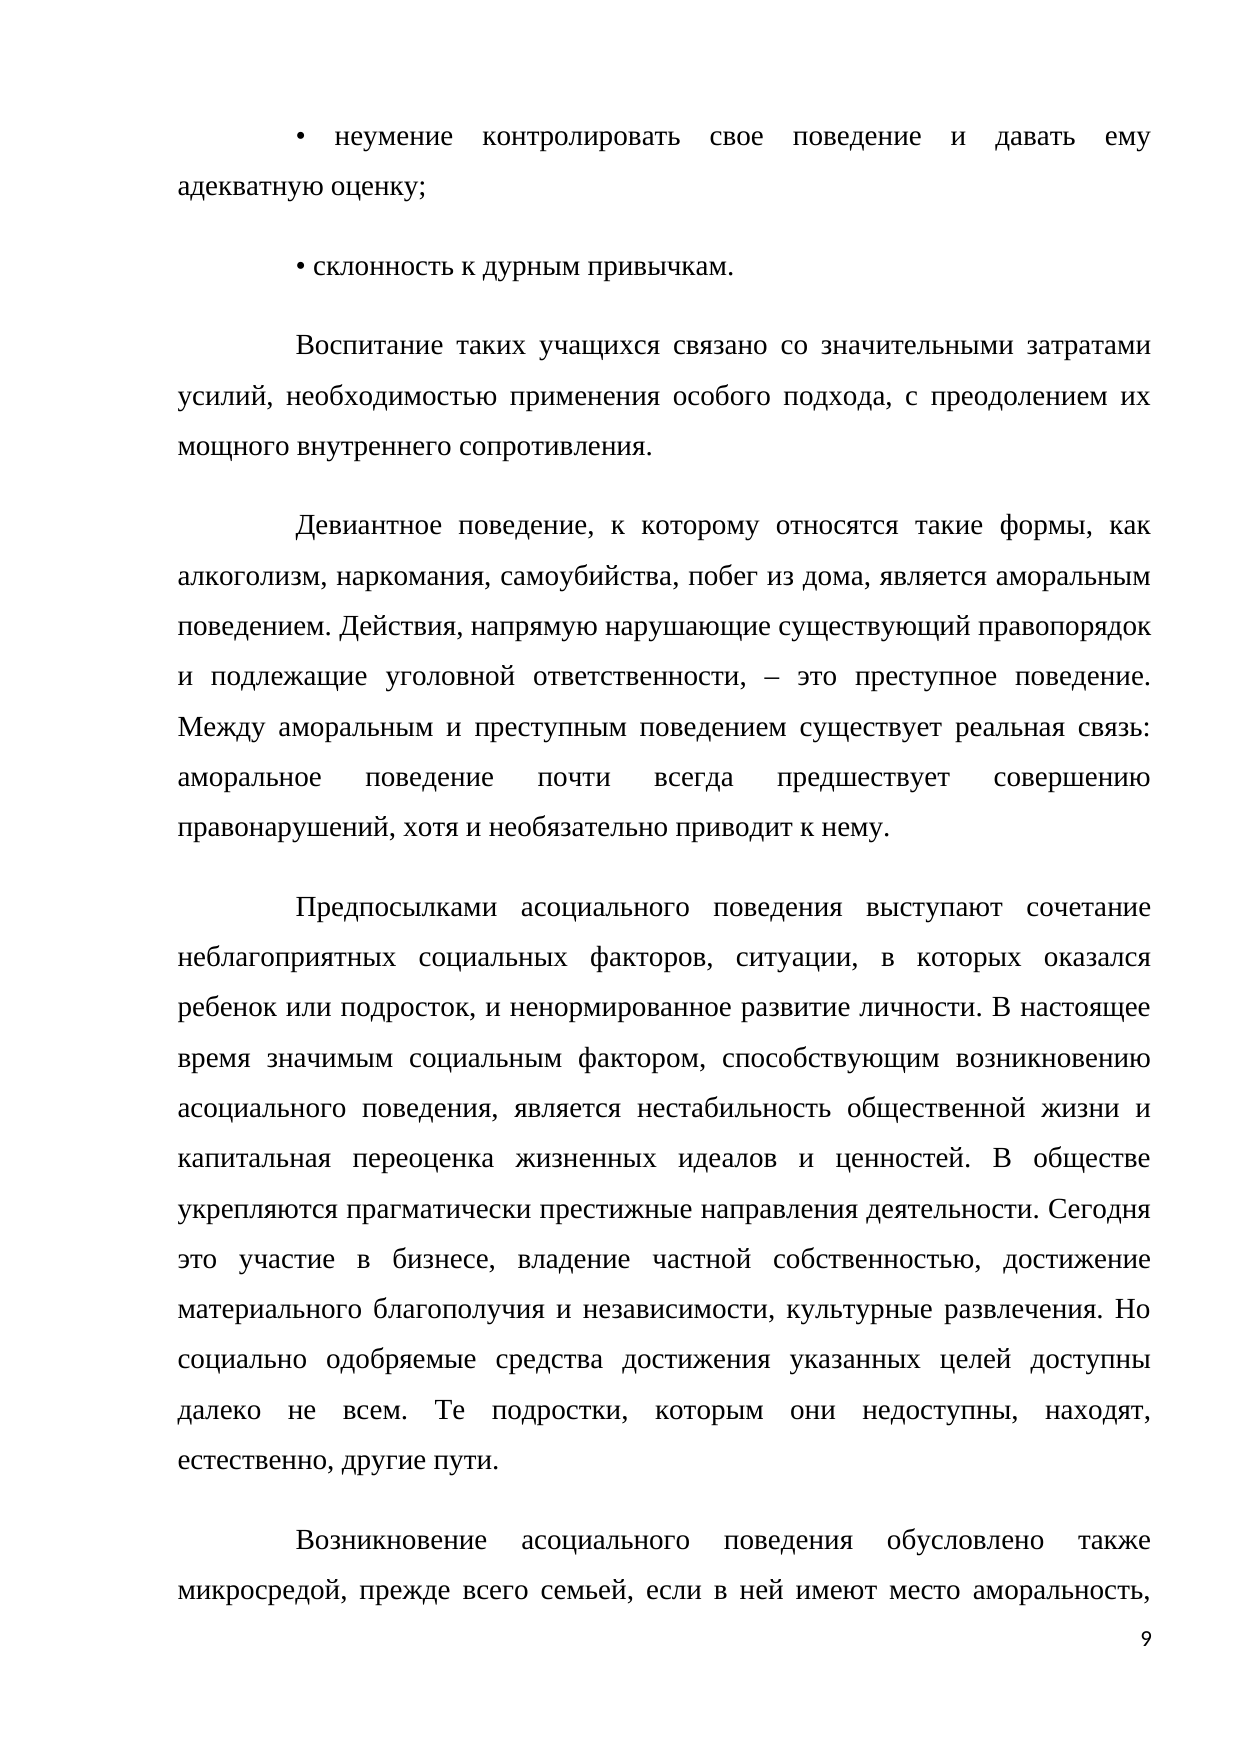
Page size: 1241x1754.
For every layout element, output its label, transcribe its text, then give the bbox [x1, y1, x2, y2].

text Предпосылками асоциального поведения выступают сочетание неблагоприятных социальных факторов, ситуации, в которых оказался ребенок или подросток, и ненормированное развитие личности. В настоящее время значимым социальным фактором, способствующим возникновению асоциального поведения, является нестабильность общественной жизни и капитальная переоценка жизненных идеалов и ценностей. В обществе укрепляются прагматически престижные направления деятельности. Сегодня это участие в бизнесе, владение частной собственностью, достижение материального благополучия и независимости, культурные развлечения. Но социально одобряемые средства достижения указанных целей доступны далеко не всем. Те подростки, которым они недоступны, находят, естественно, другие пути. [177, 889, 1152, 1476]
text Девиантное поведение, к которому относятся такие формы, как алкоголизм, наркомания, самоубийства, побег из дома, является аморальным поведением. Действия, напрямую нарушающие существующий правопорядок и подлежащие уголовной ответственности, – это преступное поведение. Между аморальным и преступным поведением существует реальная связь: аморальное поведение почти всегда предшествует совершению правонарушений, хотя и необязательно приводит к нему. [177, 507, 1152, 843]
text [177, 1522, 1152, 1606]
text Воспитание таких учащихся связано со значительными затратами усилий, необходимостью применения особого подхода, с преодолением их мощного внутреннего сопротивления. [177, 327, 1152, 462]
text • склонность к дурным привычкам. [177, 248, 1152, 281]
text • неумение контролировать свое поведение и давать ему адекватную оценку; [177, 118, 1152, 202]
